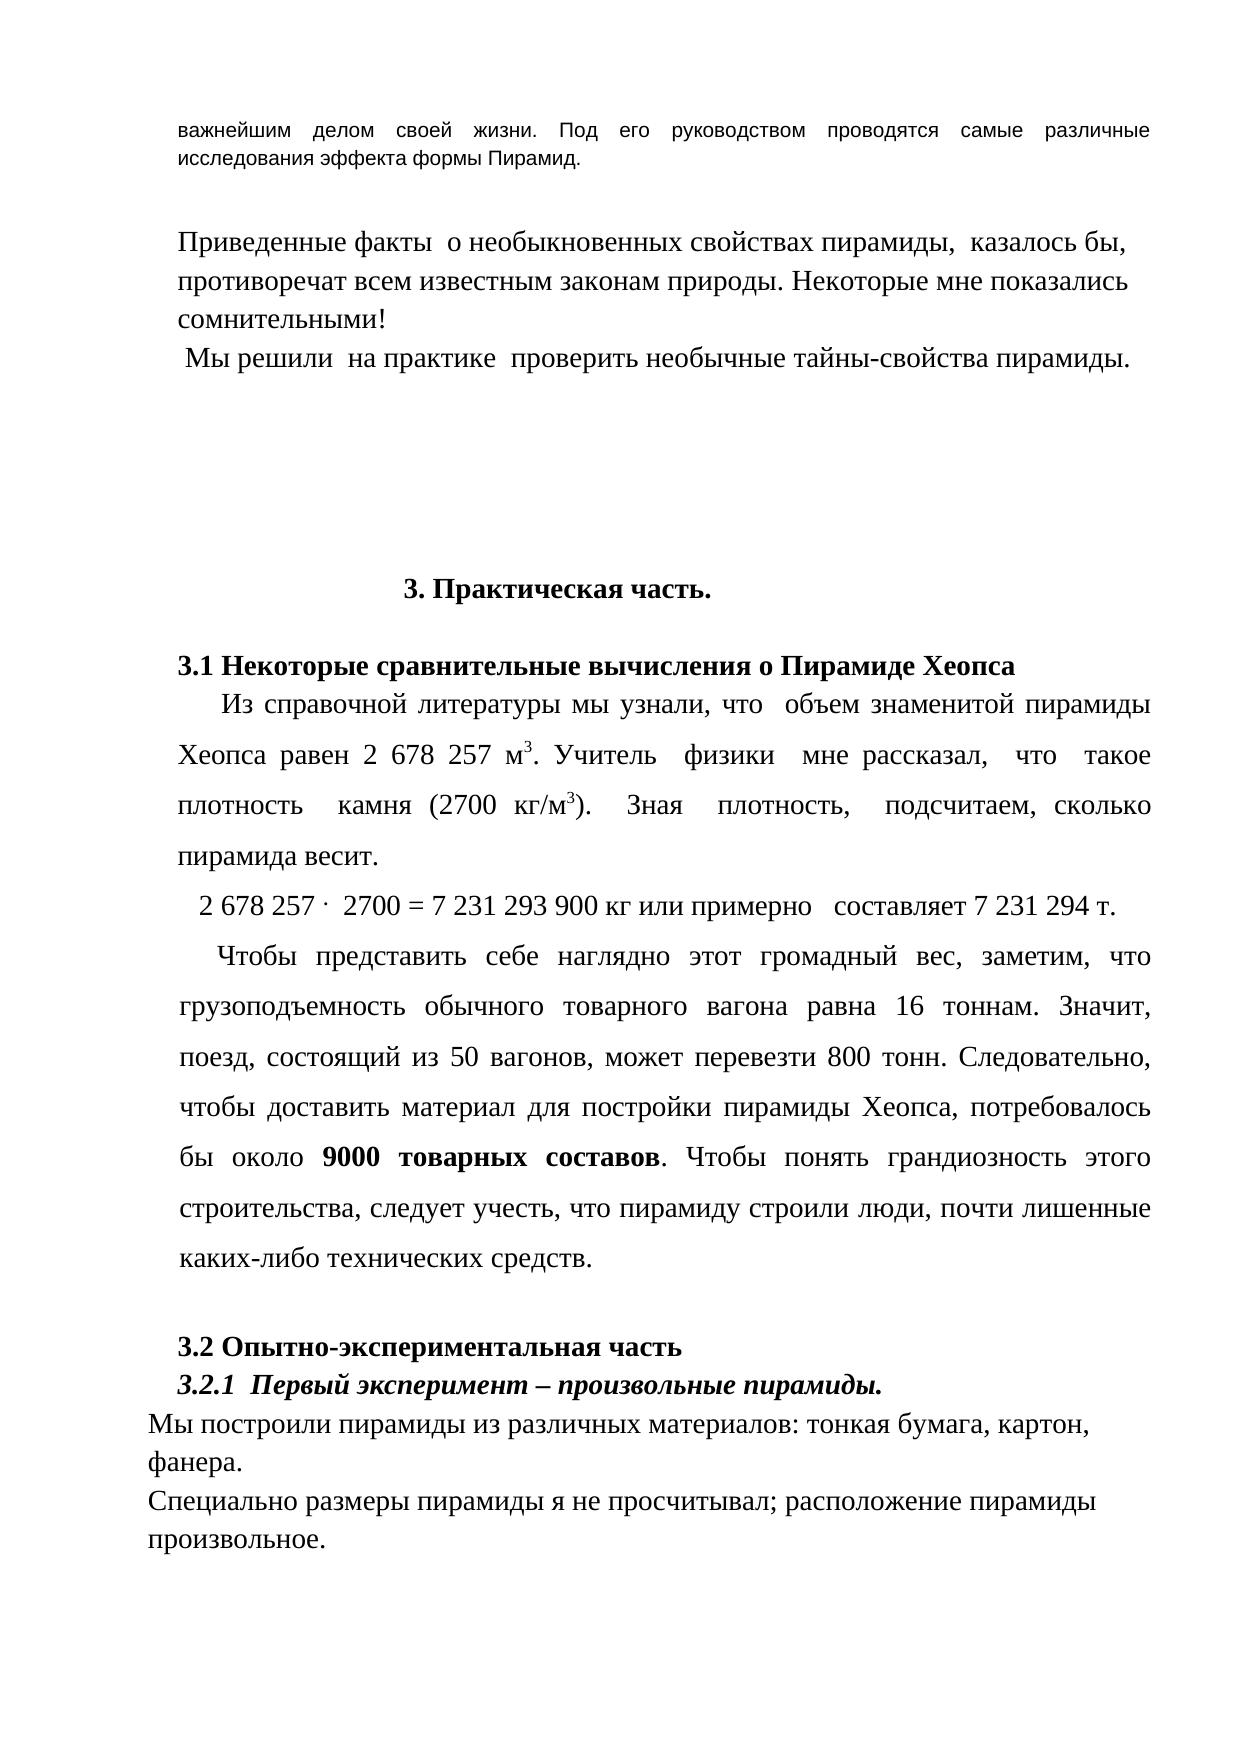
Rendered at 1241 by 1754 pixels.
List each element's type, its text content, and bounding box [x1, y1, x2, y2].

text 2 678 257 2700 = 7 231 293 900 кг или примерно составляет 7 231 294 т. [177, 888, 1152, 921]
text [177, 118, 1152, 169]
text Чтобы представить себе наглядно этот громадный вес, заметим, что грузоподъемность обычного товарного вагона равна 16 тоннам. Значит, поезд, состоящий из 50 вагонов, может перевезти 800 тонн. Следовательно, чтобы доставить материал для постройки пирамиды Хеопса, потребовалось бы около 9000 товарных составов. Чтобы понять грандиозность этого строительства, следует учесть, что пирамиду строили люди, почти лишенные каких-либо технических средств. [179, 938, 1152, 1274]
text Из справочной литературы мы узнали, что объем знаменитой пирамиды Хеопса равен 2 678 257 м3. Учитель физики мне рассказал, что такое плотность камня (2700 кг/м3). Зная плотность, подсчитаем, сколько пирамида весит. [177, 687, 1152, 871]
text 3.2 Опытно-экспериментальная часть [177, 1329, 1152, 1362]
text 3. Практическая часть. [177, 571, 1152, 604]
text Мы построили пирамиды из различных материалов: тонкая бумага, картон, фанера. [148, 1406, 1152, 1478]
text 3.2.1 Первый эксперимент – произвольные пирамиды. [177, 1367, 1152, 1401]
text Мы решили на практике проверить необычные тайны-свойства пирамиды. [177, 340, 1152, 373]
text Приведенные факты о необыкновенных свойствах пирамиды, казалось бы, противоречат всем известным законам природы. Некоторые мне показались сомнительными! [177, 224, 1152, 335]
text 3.1 Некоторые сравнительные вычисления о Пирамиде Хеопса [177, 648, 1152, 682]
text Специально размеры пирамиды я не просчитывал; расположение пирамиды произвольное. [148, 1483, 1152, 1555]
